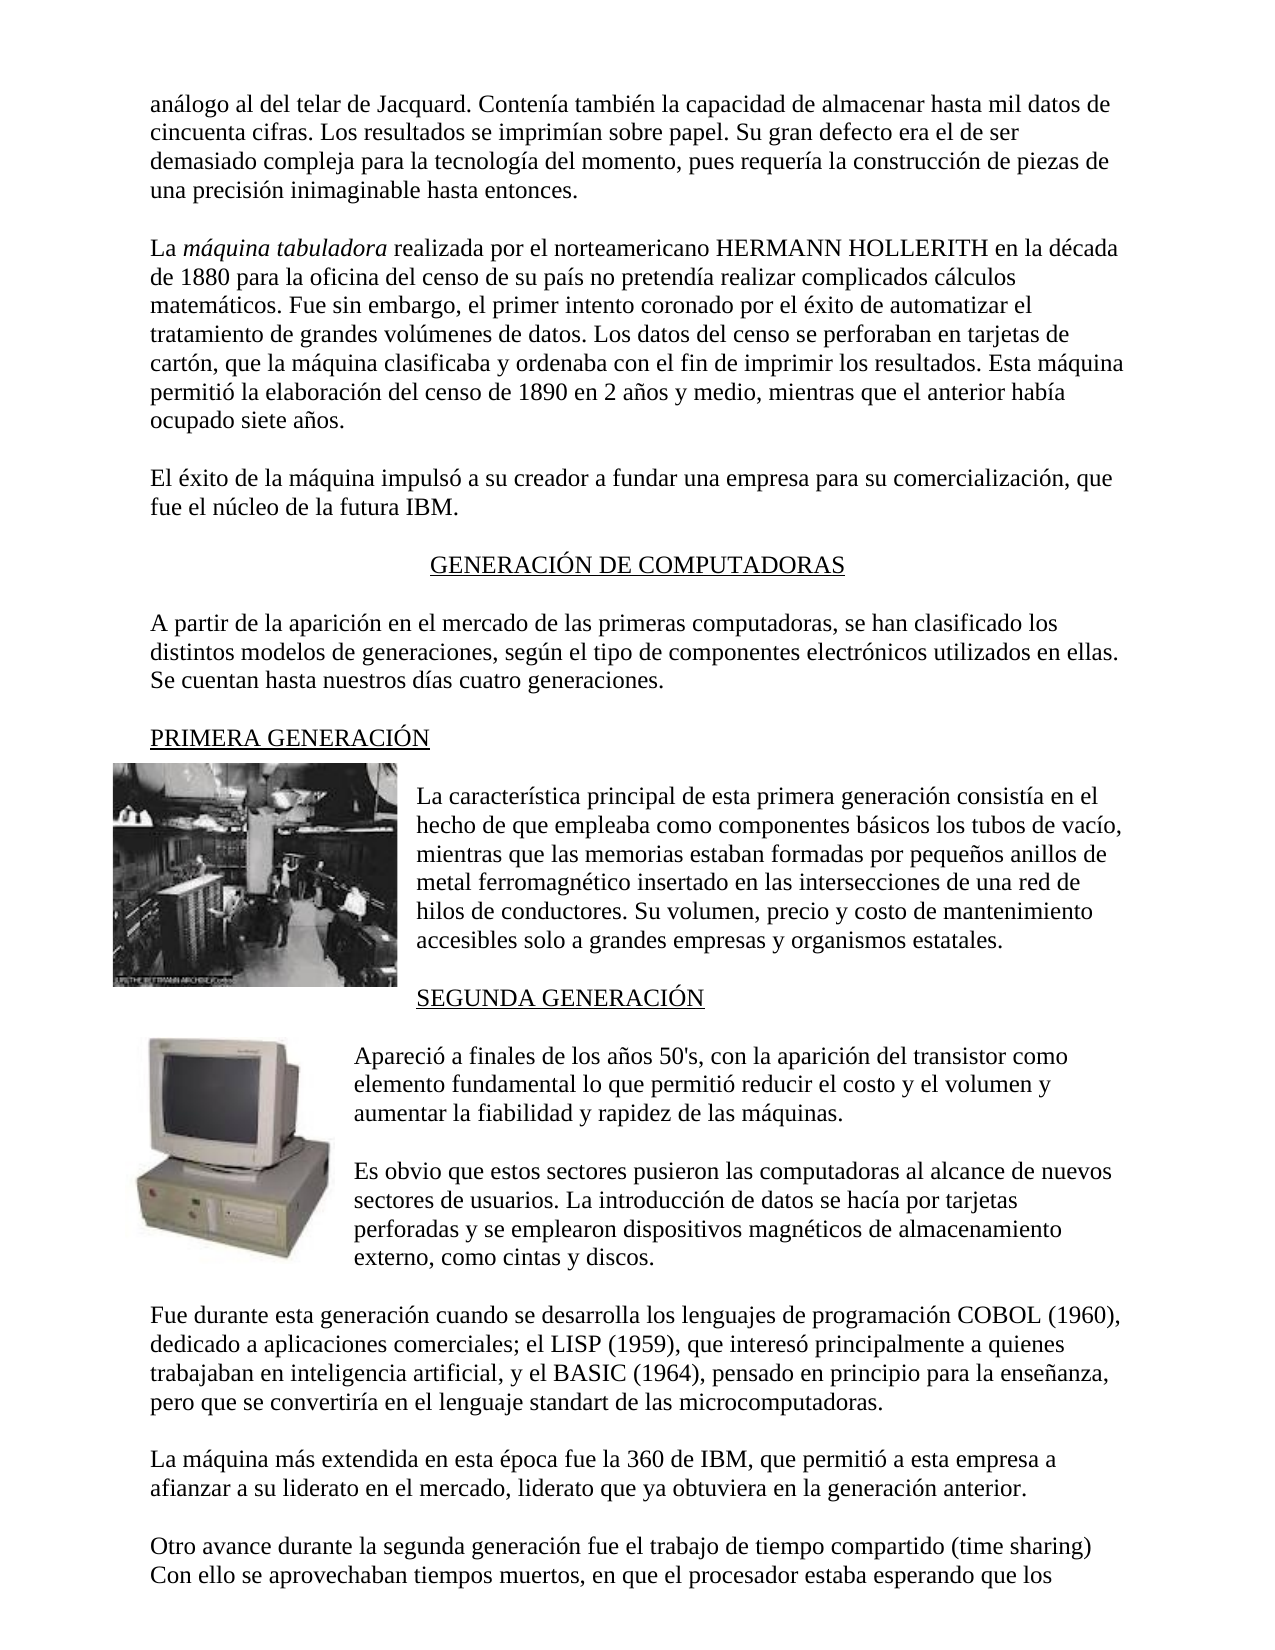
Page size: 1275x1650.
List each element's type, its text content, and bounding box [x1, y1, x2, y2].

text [150, 89, 1125, 204]
text Fue durante esta generación cuando se desarrolla los lenguajes de programación COBOL (1960), dedicado a aplicaciones comerciales; el LISP (1959), que interesó principalmente a quienes trabajaban en inteligencia artificial, y el BASIC (1964), pensado en principio para la enseñanza, pero que se convertiría en el lenguaje standart de las microcomputadoras. [150, 1300, 1125, 1415]
text SEGUNDA GENERACIÓN [150, 983, 1125, 1012]
text La máquina tabuladora realizada por el norteamericano HERMANN HOLLERITH en la década de 1880 para la oficina del censo de su país no pretendía realizar complicados cálculos matemáticos. Fue sin embargo, el primer intento coronado por el éxito de automatizar el tratamiento de grandes volúmenes de datos. Los datos del censo se perforaban en tarjetas de cartón, que la máquina clasificaba y ordenaba con el fin de imprimir los resultados. Esta máquina permitió la elaboración del censo de 1890 en 2 años y medio, mientras que el anterior había ocupado siete años. [150, 233, 1125, 434]
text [150, 1531, 1125, 1589]
text PRIMERA GENERACIÓN [150, 723, 1125, 752]
text GENERACIÓN DE COMPUTADORAS [150, 550, 1125, 579]
text La máquina más extendida en esta época fue la 360 de IBM, que permitió a esta empresa a afianzar a su liderato en el mercado, liderato que ya obtuviera en la generación anterior. [150, 1444, 1125, 1502]
picture [125, 1037, 335, 1264]
picture [112, 763, 398, 987]
text A partir de la aparición en el mercado de las primeras computadoras, se han clasificado los distintos modelos de generaciones, según el tipo de componentes electrónicos utilizados en ellas. Se cuentan hasta nuestros días cuatro generaciones. [150, 608, 1125, 694]
text La característica principal de esta primera generación consistía en el hecho de que empleaba como componentes básicos los tubos de vacío, mientras que las memorias estaban formadas por pequeños anillos de metal ferromagnético insertado en las intersecciones de una red de hilos de conductores. Su volumen, precio y costo de mantenimiento accesibles solo a grandes empresas y organismos estatales. [398, 781, 1125, 954]
text Apareció a finales de los años 50's, con la aparición del transistor como elemento fundamental lo que permitió reducir el costo y el volumen y aumentar la fiabilidad y rapidez de las máquinas. [335, 1041, 1125, 1127]
text El éxito de la máquina impulsó a su creador a fundar una empresa para su comercialización, que fue el núcleo de la futura IBM. [150, 463, 1125, 521]
text Es obvio que estos sectores pusieron las computadoras al alcance de nuevos sectores de usuarios. La introducción de datos se hacía por tarjetas perforadas y se emplearon dispositivos magnéticos de almacenamiento externo, como cintas y discos. [150, 1156, 1125, 1271]
